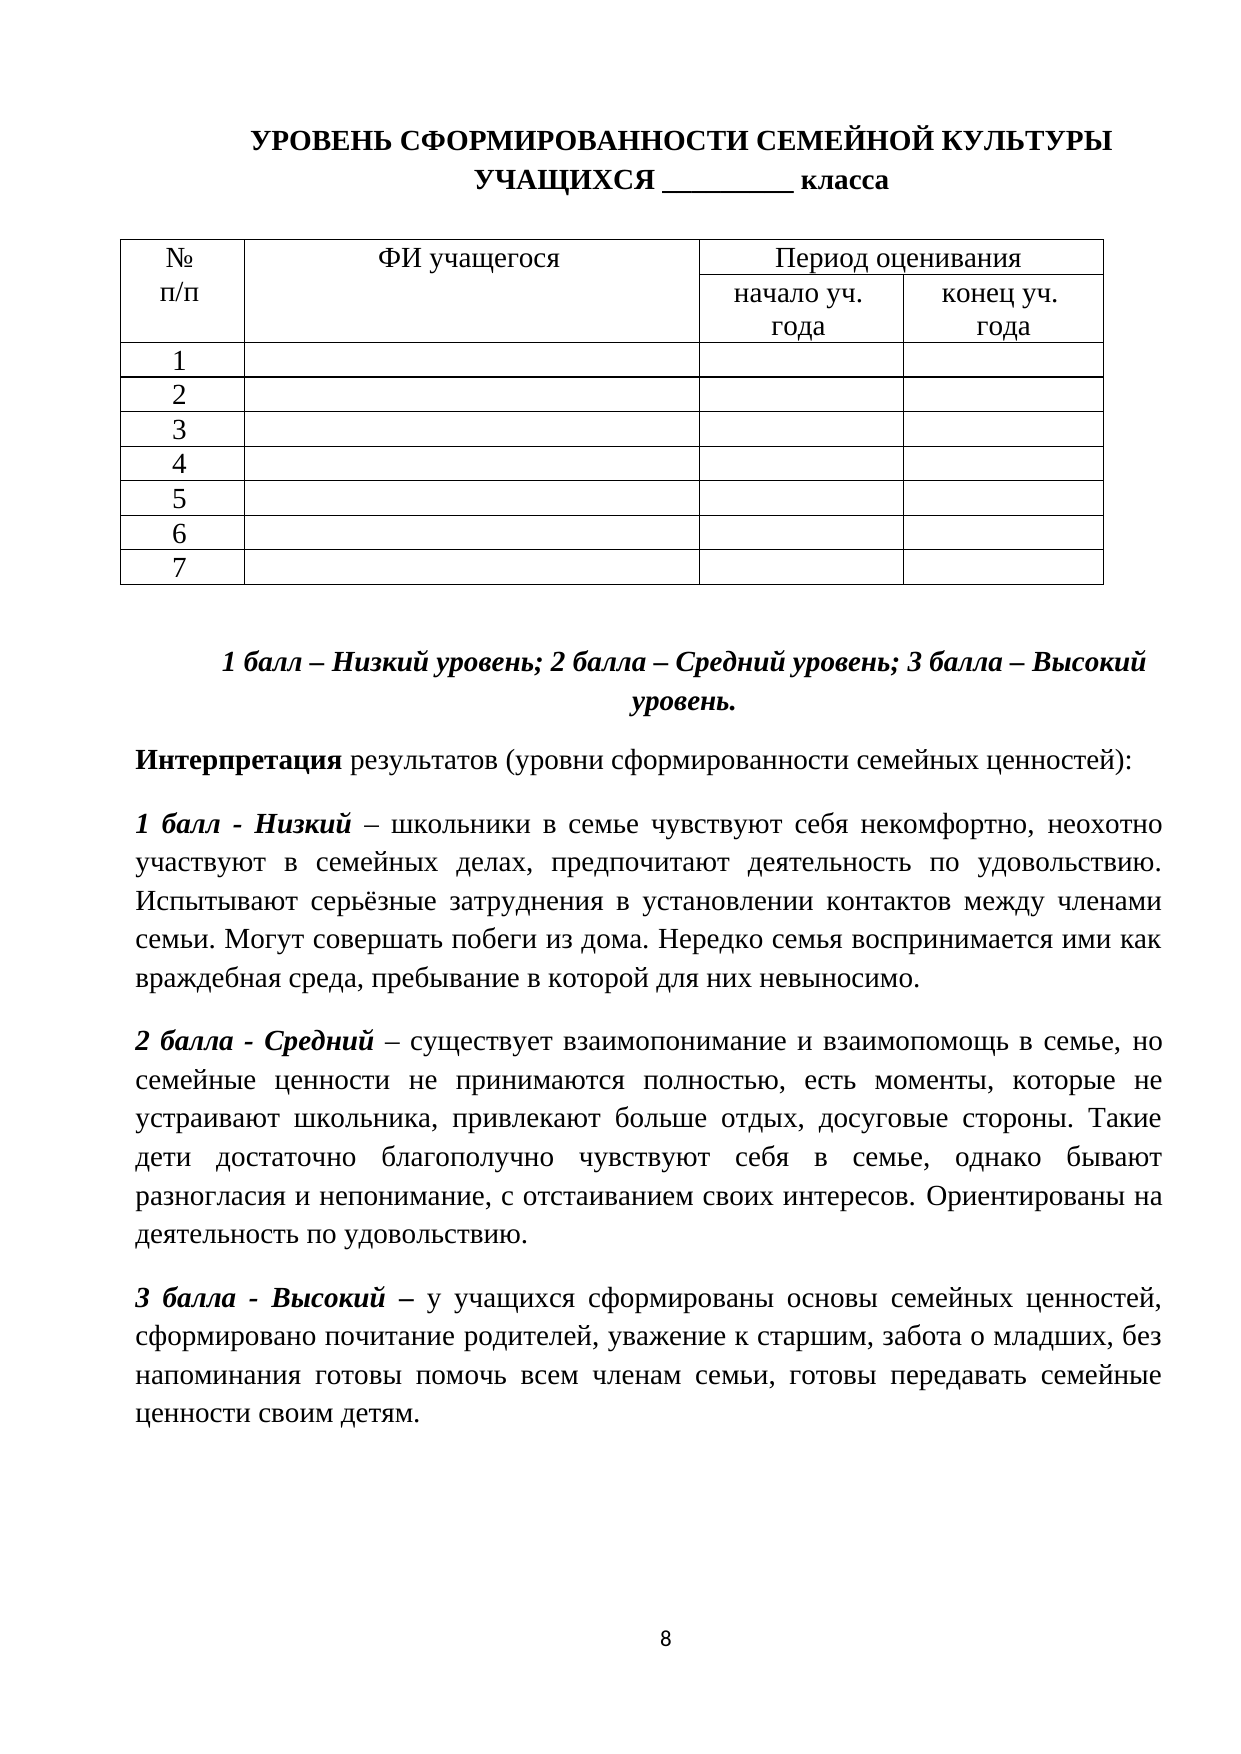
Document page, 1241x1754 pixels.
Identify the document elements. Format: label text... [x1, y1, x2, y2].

table_cell 5 [121, 481, 244, 515]
table_cell 3 [121, 412, 244, 446]
table_cell [700, 481, 903, 515]
text 1 балл – Низкий уровень; 2 балла – Средний уровень; 3 балла – Высокий уровень. [187, 644, 1181, 716]
table_cell 2 [121, 378, 244, 411]
text УРОВЕНЬ СФОРМИРОВАННОСТИ СЕМЕЙНОЙ КУЛЬТУРЫ УЧАЩИХСЯ _________ класса [187, 123, 1175, 196]
table_cell [245, 412, 699, 446]
table_header Период оценивания [700, 240, 1103, 274]
table_cell [904, 343, 1103, 376]
table_cell [700, 516, 903, 549]
table_cell 6 [121, 516, 244, 549]
table_cell [904, 447, 1103, 480]
table_cell конец уч. года [904, 275, 1103, 342]
table_cell [700, 447, 903, 480]
table_cell [245, 481, 699, 515]
table_cell [904, 550, 1103, 584]
table_header ФИ учащегося [245, 240, 699, 342]
table_cell [245, 378, 699, 411]
table_cell [245, 550, 699, 584]
table_header № п/п [121, 240, 244, 342]
table_cell 1 [121, 343, 244, 376]
table_cell [904, 481, 1103, 515]
table_cell [904, 412, 1103, 446]
text Интерпретация результатов (уровни сформированности семейных ценностей): [135, 742, 1163, 776]
text 2 балла - Средний – существует взаимопонимание и взаимопомощь в семье, но семейные ценности не принимаются полностью, есть моменты, которые не устраивают школьника, привлекают больше отдых, досуговые стороны. Такие дети достаточно благополучно чувствуют себя в семье, однако бывают разногласия и непонимание, с отстаиванием своих интересов. Ориентированы на деятельность по удовольствию. [135, 1023, 1163, 1250]
table_cell [245, 343, 699, 376]
table_cell [904, 516, 1103, 549]
table_cell [245, 516, 699, 549]
text 1 балл - Низкий – школьники в семье чувствуют себя некомфортно, неохотно участвуют в семейных делах, предпочитают деятельность по удовольствию. Испытывают серьёзные затруднения в установлении контактов между членами семьи. Могут совершать побеги из дома. Нередко семья воспринимается ими как враждебная среда, пребывание в которой для них невыносимо. [135, 806, 1163, 993]
table_cell [245, 447, 699, 480]
table_cell [700, 343, 903, 376]
table_cell [700, 412, 903, 446]
table_cell 4 [121, 447, 244, 480]
text 3 балла - Высокий – у учащихся сформированы основы семейных ценностей, сформировано почитание родителей, уважение к старшим, забота о младших, без напоминания готовы помочь всем членам семьи, готовы передавать семейные ценности своим детям. [135, 1280, 1163, 1429]
table_cell [904, 378, 1103, 411]
table_cell 7 [121, 550, 244, 584]
table_cell начало уч. года [700, 275, 903, 342]
table_cell [700, 378, 903, 411]
table_cell [700, 550, 903, 584]
